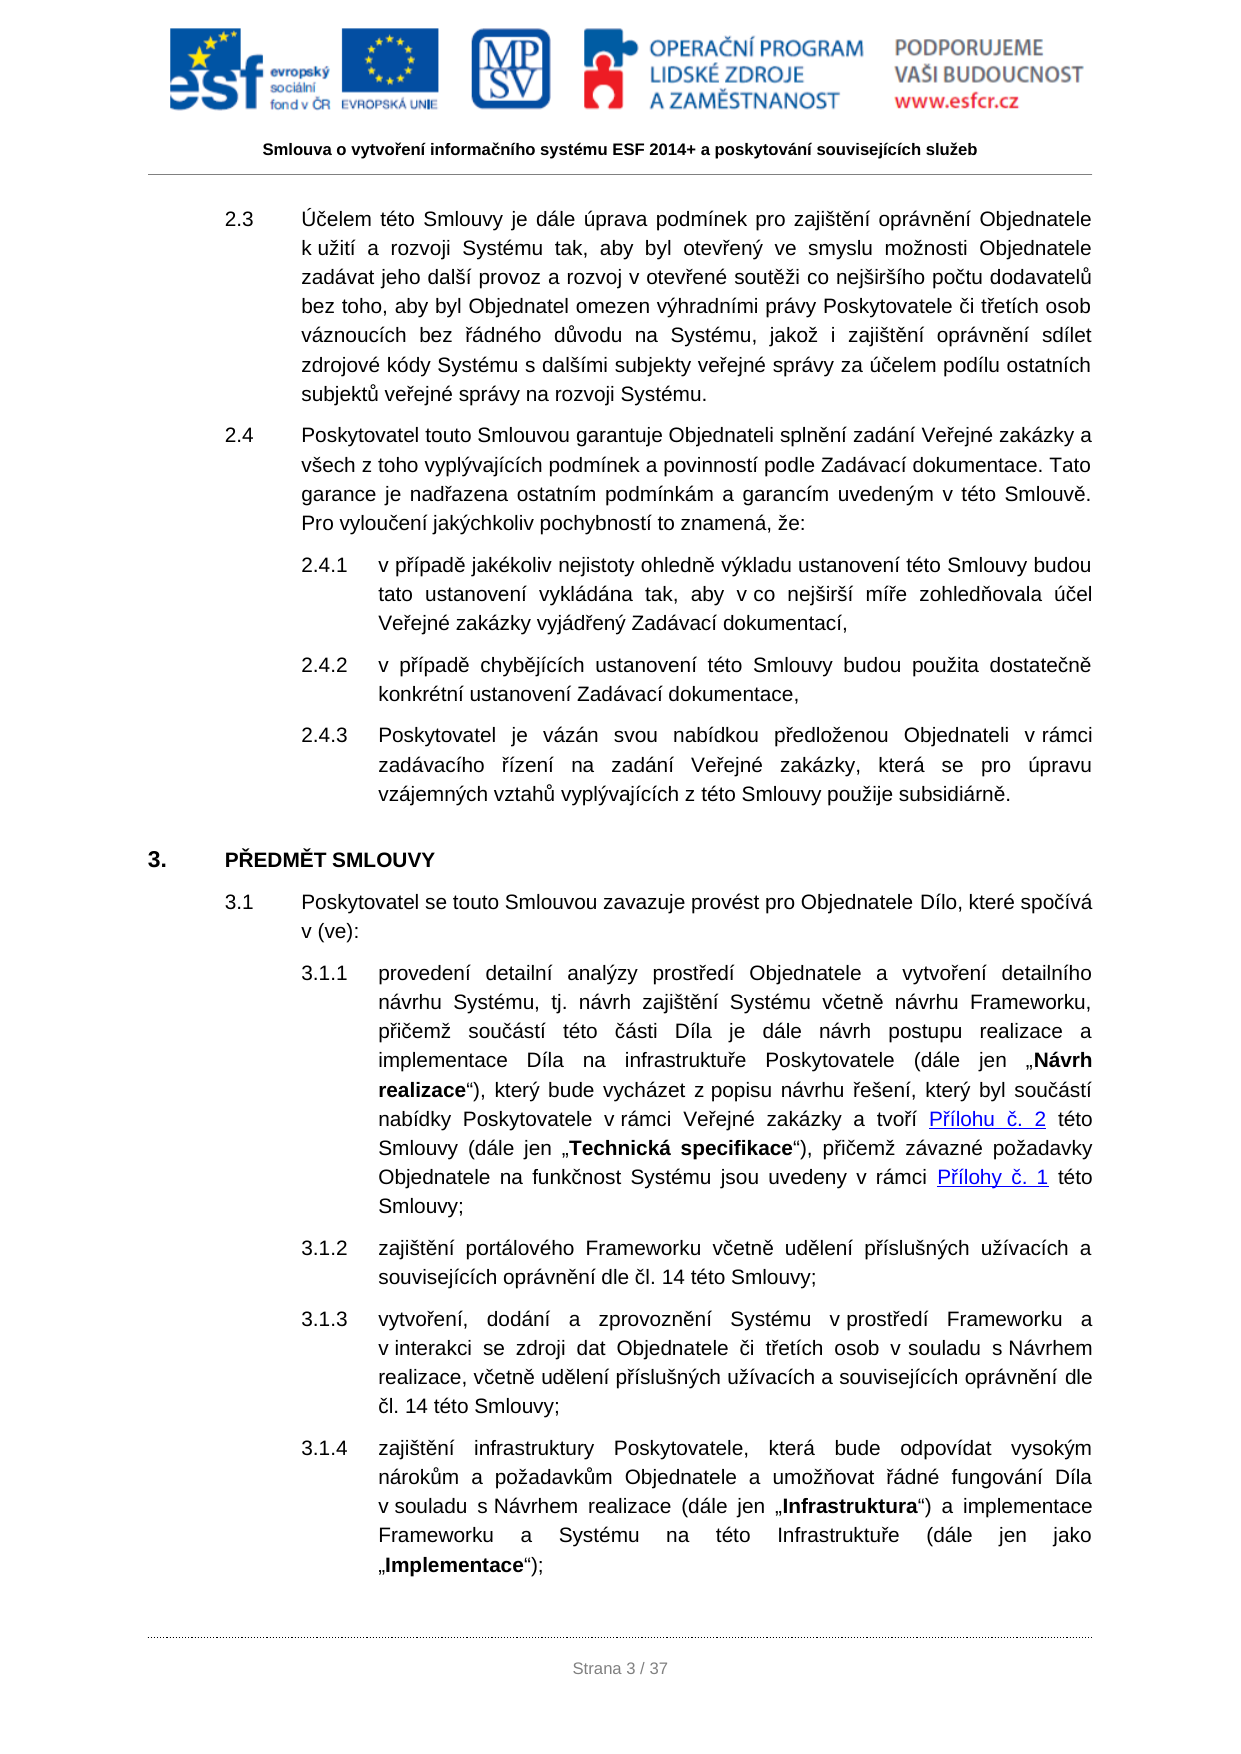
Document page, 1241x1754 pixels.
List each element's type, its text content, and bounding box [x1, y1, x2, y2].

picture [156, 18, 1100, 128]
text PŘEDMĚT SMLOUVY [148, 844, 1092, 874]
list Poskytovatel je vázán svou nabídkou předloženou Objednateli v rámci zadávacího řízení na zadání Veřejné zakázky, která se pro úpravu vzájemných vztahů vyplývajících z této Smlouvy použije subsidiárně. [301, 719, 1092, 807]
text Poskytovatel touto Smlouvou garantuje Objednateli splnění zadání Veřejné zakázky a všech z toho vyplývajících podmínek a povinností podle Zadávací dokumentace. Tato garance je nadřazena ostatním podmínkám a garancím uvedeným v této Smlouvě. Pro vyloučení jakýchkoliv pochybností to znamená, že: [224, 419, 1092, 536]
list v případě chybějících ustanovení této Smlouvy budou použita dostatečně konkrétní ustanovení Zadávací dokumentace, [301, 649, 1092, 707]
text Účelem této Smlouvy je dále úprava podmínek pro zajištění oprávnění Objednatele k užití a rozvoji Systému tak, aby byl otevřený ve smyslu možnosti Objednatele zadávat jeho další provoz a rozvoj v otevřené soutěži co nejširšího počtu dodavatelů bez toho, aby byl Objednatel omezen výhradními právy Poskytovatele či třetích osob váznoucích bez řádného důvodu na Systému, jakož i zajištění oprávnění sdílet zdrojové kódy Systému s dalšími subjekty veřejné správy za účelem podílu ostatních subjektů veřejné správy na rozvoji Systému. [224, 203, 1092, 407]
list v případě jakékoliv nejistoty ohledně výkladu ustanovení této Smlouvy budou tato ustanovení vykládána tak, aby v co nejširší míře zohledňovala účel Veřejné zakázky vyjádřený Zadávací dokumentací, [301, 549, 1092, 636]
list vytvoření, dodání a zprovoznění Systému v prostředí Frameworku a v interakci se zdroji dat Objednatele či třetích osob v souladu s Návrhem realizace, včetně udělení příslušných užívacích a souvisejících oprávnění dle čl. 14 této Smlouvy; [301, 1303, 1092, 1419]
list zajištění portálového Frameworku včetně udělení příslušných užívacích a souvisejících oprávnění dle čl. 14 této Smlouvy; [301, 1232, 1092, 1290]
text Poskytovatel se touto Smlouvou zavazuje provést pro Objednatele Dílo, které spočívá v (ve): [224, 886, 1092, 944]
list provedení detailní analýzy prostředí Objednatele a vytvoření detailního návrhu Systému, tj. návrh zajištění Systému včetně návrhu Frameworku, přičemž součástí této části Díla je dále návrh postupu realizace a implementace Díla na infrastruktuře Poskytovatele (dále jen „Návrh realizace“), který bude vycházet z popisu návrhu řešení, který byl součástí nabídky Poskytovatele v rámci Veřejné zakázky a tvoří Přílohu č. 2 této Smlouvy (dále jen „Technická specifikace“), přičemž závazné požadavky Objednatele na funkčnost Systému jsou uvedeny v rámci Přílohy č. 1 této Smlouvy; [301, 957, 1092, 1219]
list zajištění infrastruktury Poskytovatele, která bude odpovídat vysokým nárokům a požadavkům Objednatele a umožňovat řádné fungování Díla v souladu s Návrhem realizace (dále jen „Infrastruktura“) a implementace Frameworku a Systému na této Infrastruktuře (dále jen jako „Implementace“); [301, 1432, 1092, 1578]
